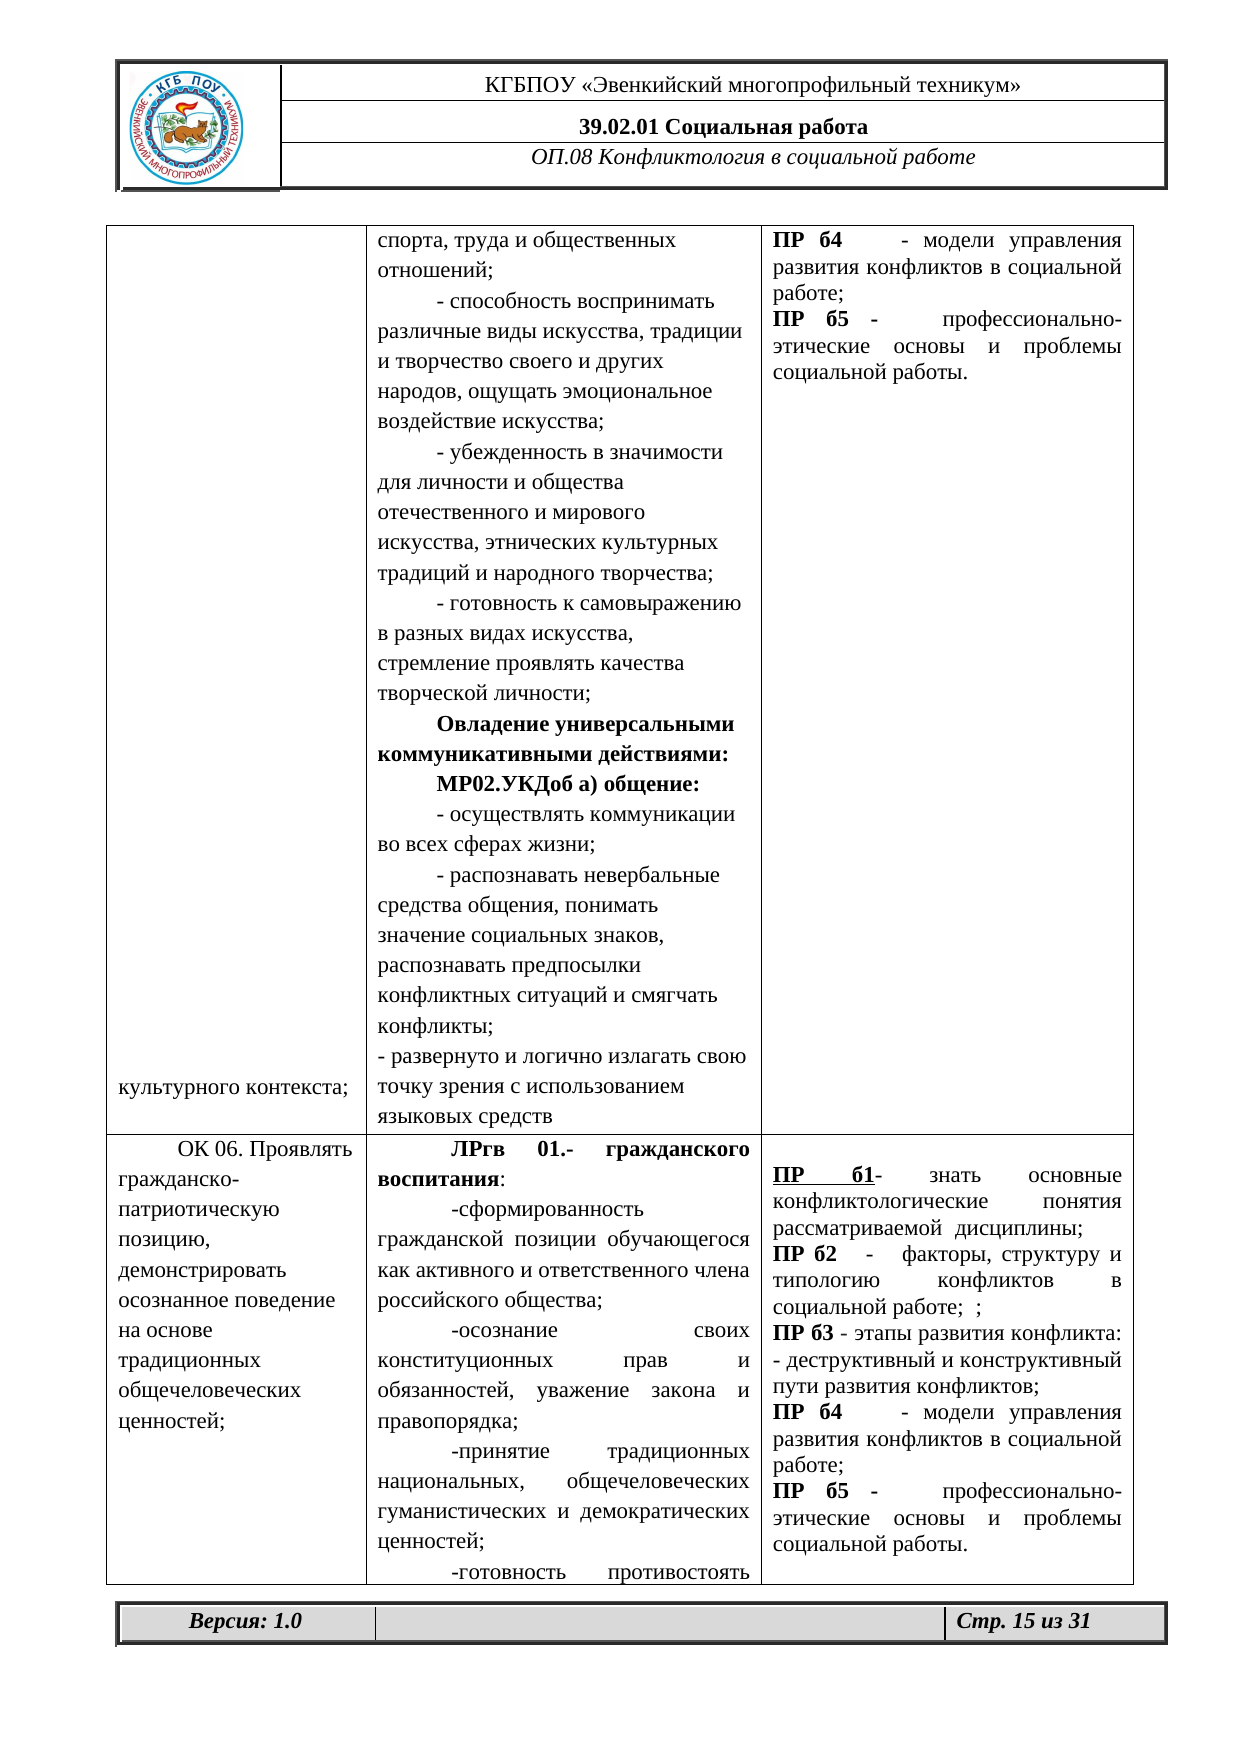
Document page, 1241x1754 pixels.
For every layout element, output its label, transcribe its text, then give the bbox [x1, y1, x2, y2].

picture [129, 71, 244, 186]
table_cell ОК 06. Проявлять гражданско-патриотическую позицию, демонстрировать осознанное поведение на основе традиционных общечеловеческих ценностей; [107, 1135, 366, 1584]
picture [129, 71, 176, 119]
